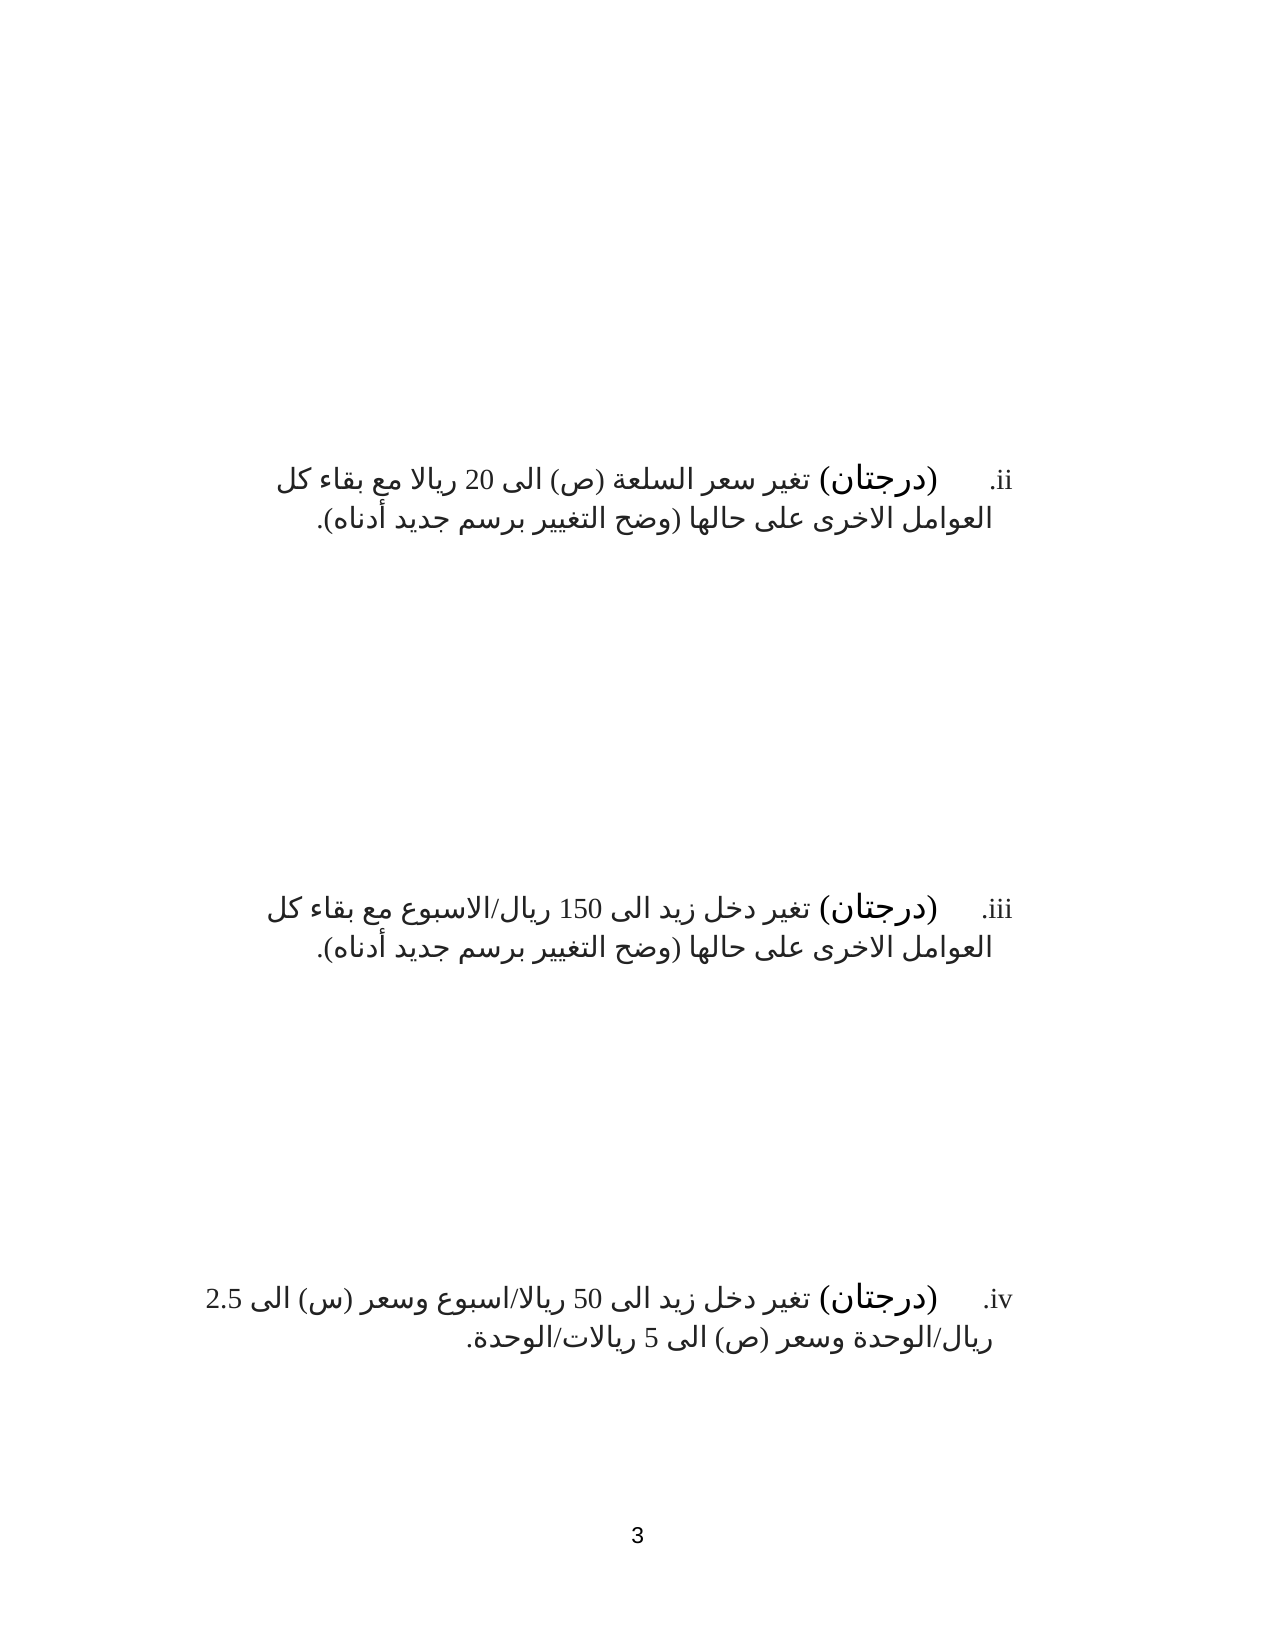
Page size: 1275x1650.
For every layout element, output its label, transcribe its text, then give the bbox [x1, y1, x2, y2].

list (درجتان) تغير دخل زيد الى 50 ريالا/اسبوع وسعر (س) الى 2.5 ريال/الوحدة وسعر (ص) الى 5 ريالات/الوحدة. [187, 1277, 1012, 1354]
list (درجتان) تغير دخل زيد الى 150 ريال/الاسبوع مع بقاء كل العوامل الاخرى على حالها (وضح التغيير برسم جديد أدناه). [187, 887, 1012, 964]
list (درجتان) تغير سعر السلعة (ص) الى 20 ريالا مع بقاء كل العوامل الاخرى على حالها (وضح التغيير برسم جديد أدناه). [187, 458, 1012, 535]
